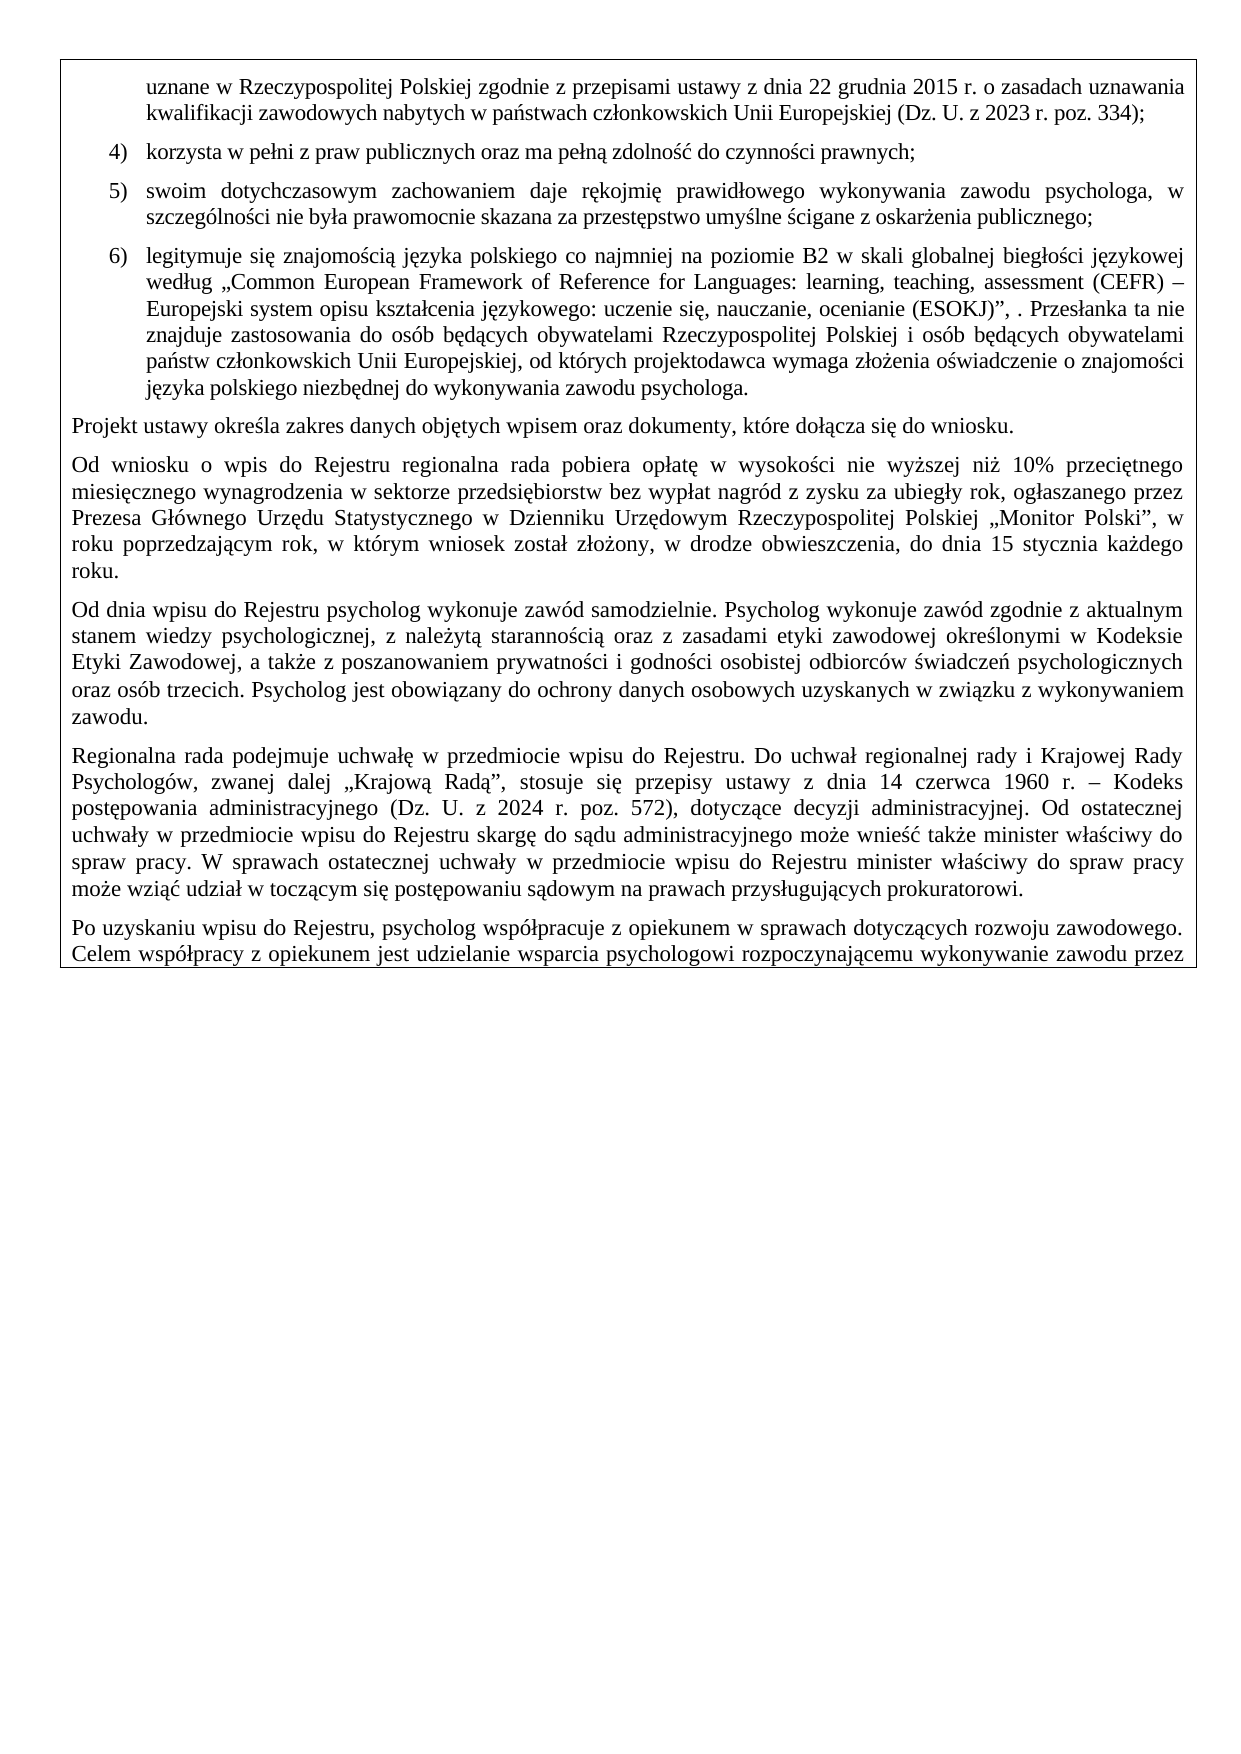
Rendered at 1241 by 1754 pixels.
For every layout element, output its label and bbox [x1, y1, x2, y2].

table_cell [61, 60, 1196, 967]
